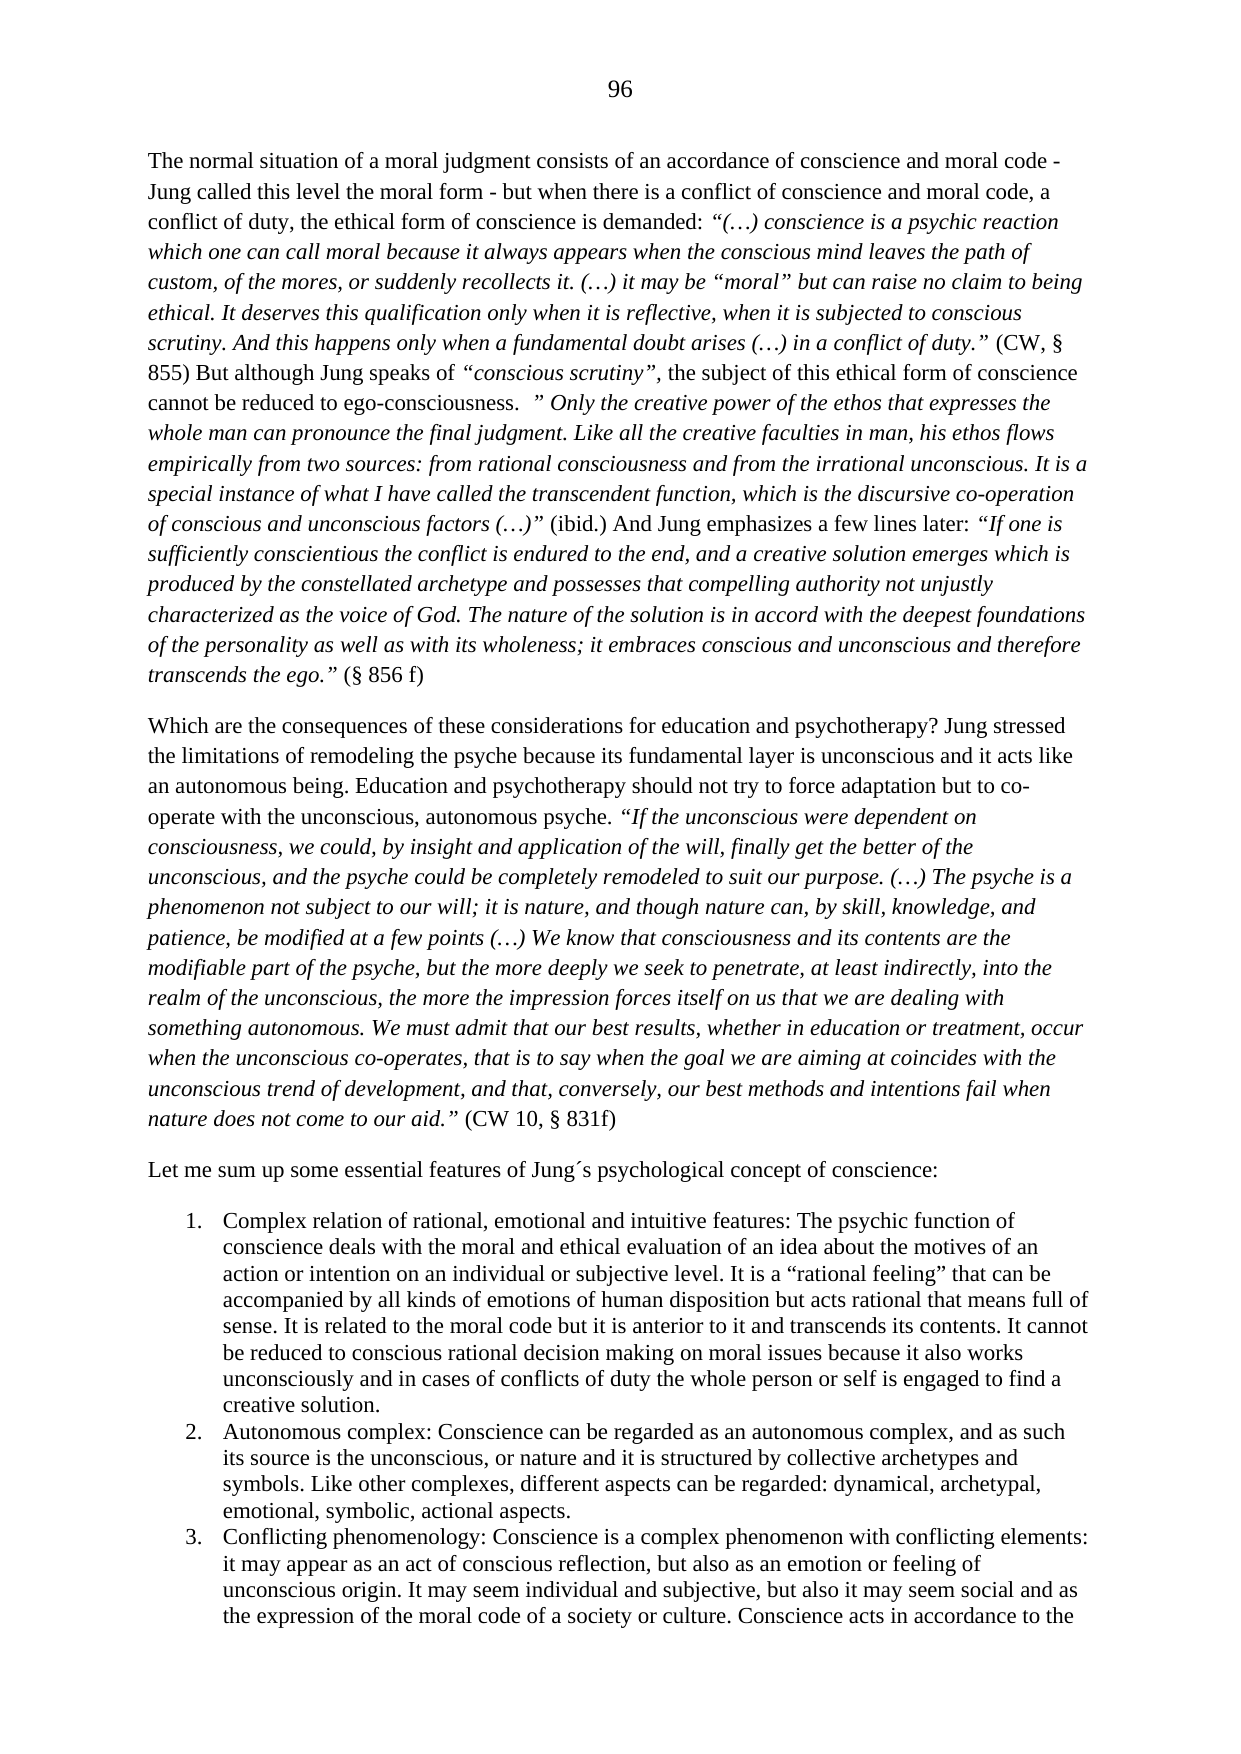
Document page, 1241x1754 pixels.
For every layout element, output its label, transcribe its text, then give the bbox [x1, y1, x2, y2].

text The normal situation of a moral judgment consists of an accordance of conscience and moral code - Jung called this level the moral form - but when there is a conflict of conscience and moral code, a conflict of duty, the ethical form of conscience is demanded: “(…) conscience is a psychic reaction which one can call moral because it always appears when the conscious mind leaves the path of custom, of the mores, or suddenly recollects it. (…) it may be “moral” but can raise no claim to being ethical. It deserves this qualification only when it is reflective, when it is subjected to conscious scrutiny. And this happens only when a fundamental doubt arises (…) in a conflict of duty.” (CW, § 855) But although Jung speaks of “conscious scrutiny”, the subject of this ethical form of conscience cannot be reduced to ego-consciousness. ” Only the creative power of the ethos that expresses the whole man can pronounce the final judgment. Like all the creative faculties in man, his ethos flows empirically from two sources: from rational consciousness and from the irrational unconscious. It is a special instance of what I have called the transcendent function, which is the discursive co-operation of conscious and unconscious factors (…)” (ibid.) And Jung emphasizes a few lines later: “If one is sufficiently conscientious the conflict is endured to the end, and a creative solution emerges which is produced by the constellated archetype and possesses that compelling authority not unjustly characterized as the voice of God. The nature of the solution is in accord with the deepest foundations of the personality as well as with its wholeness; it embraces conscious and unconscious and therefore transcends the ego.” (§ 856 f) [148, 148, 1093, 687]
text Which are the consequences of these considerations for education and psychotherapy? Jung stressed the limitations of remodeling the psyche because its fundamental layer is unconscious and it acts like an autonomous being. Education and psychotherapy should not try to force adaptation but to co-operate with the unconscious, autonomous psyche. “If the unconscious were dependent on consciousness, we could, by insight and application of the will, finally get the better of the unconscious, and the psyche could be completely remodeled to suit our purpose. (…) The psyche is a phenomenon not subject to our will; it is nature, and though nature can, by skill, knowledge, and patience, be modified at a few points (…) We know that consciousness and its contents are the modifiable part of the psyche, but the more deeply we seek to penetrate, at least indirectly, into the realm of the unconscious, the more the impression forces itself on us that we are dealing with something autonomous. We must admit that our best results, whether in education or treatment, occur when the unconscious co-operates, that is to say when the goal we are aiming at coincides with the unconscious trend of development, and that, conversely, our best methods and intentions fail when nature does not come to our aid.” (CW 10, § 831f) [148, 712, 1093, 1131]
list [185, 1523, 1093, 1629]
list Complex relation of rational, emotional and intuitive features: The psychic function of conscience deals with the moral and ethical evaluation of an idea about the motives of an action or intention on an individual or subjective level. It is a “rational feeling” that can be accompanied by all kinds of emotions of human disposition but acts rational that means full of sense. It is related to the moral code but it is anterior to it and transcends its contents. It cannot be reduced to conscious rational decision making on moral issues because it also works unconsciously and in cases of conflicts of duty the whole person or self is engaged to find a creative solution. [185, 1207, 1093, 1418]
text Let me sum up some essential features of Jung´s psychological concept of conscience: [148, 1156, 1093, 1182]
list Autonomous complex: Conscience can be regarded as an autonomous complex, and as such its source is the unconscious, or nature and it is structured by collective archetypes and symbols. Like other complexes, different aspects can be regarded: dynamical, archetypal, emotional, symbolic, actional aspects. [185, 1418, 1093, 1523]
